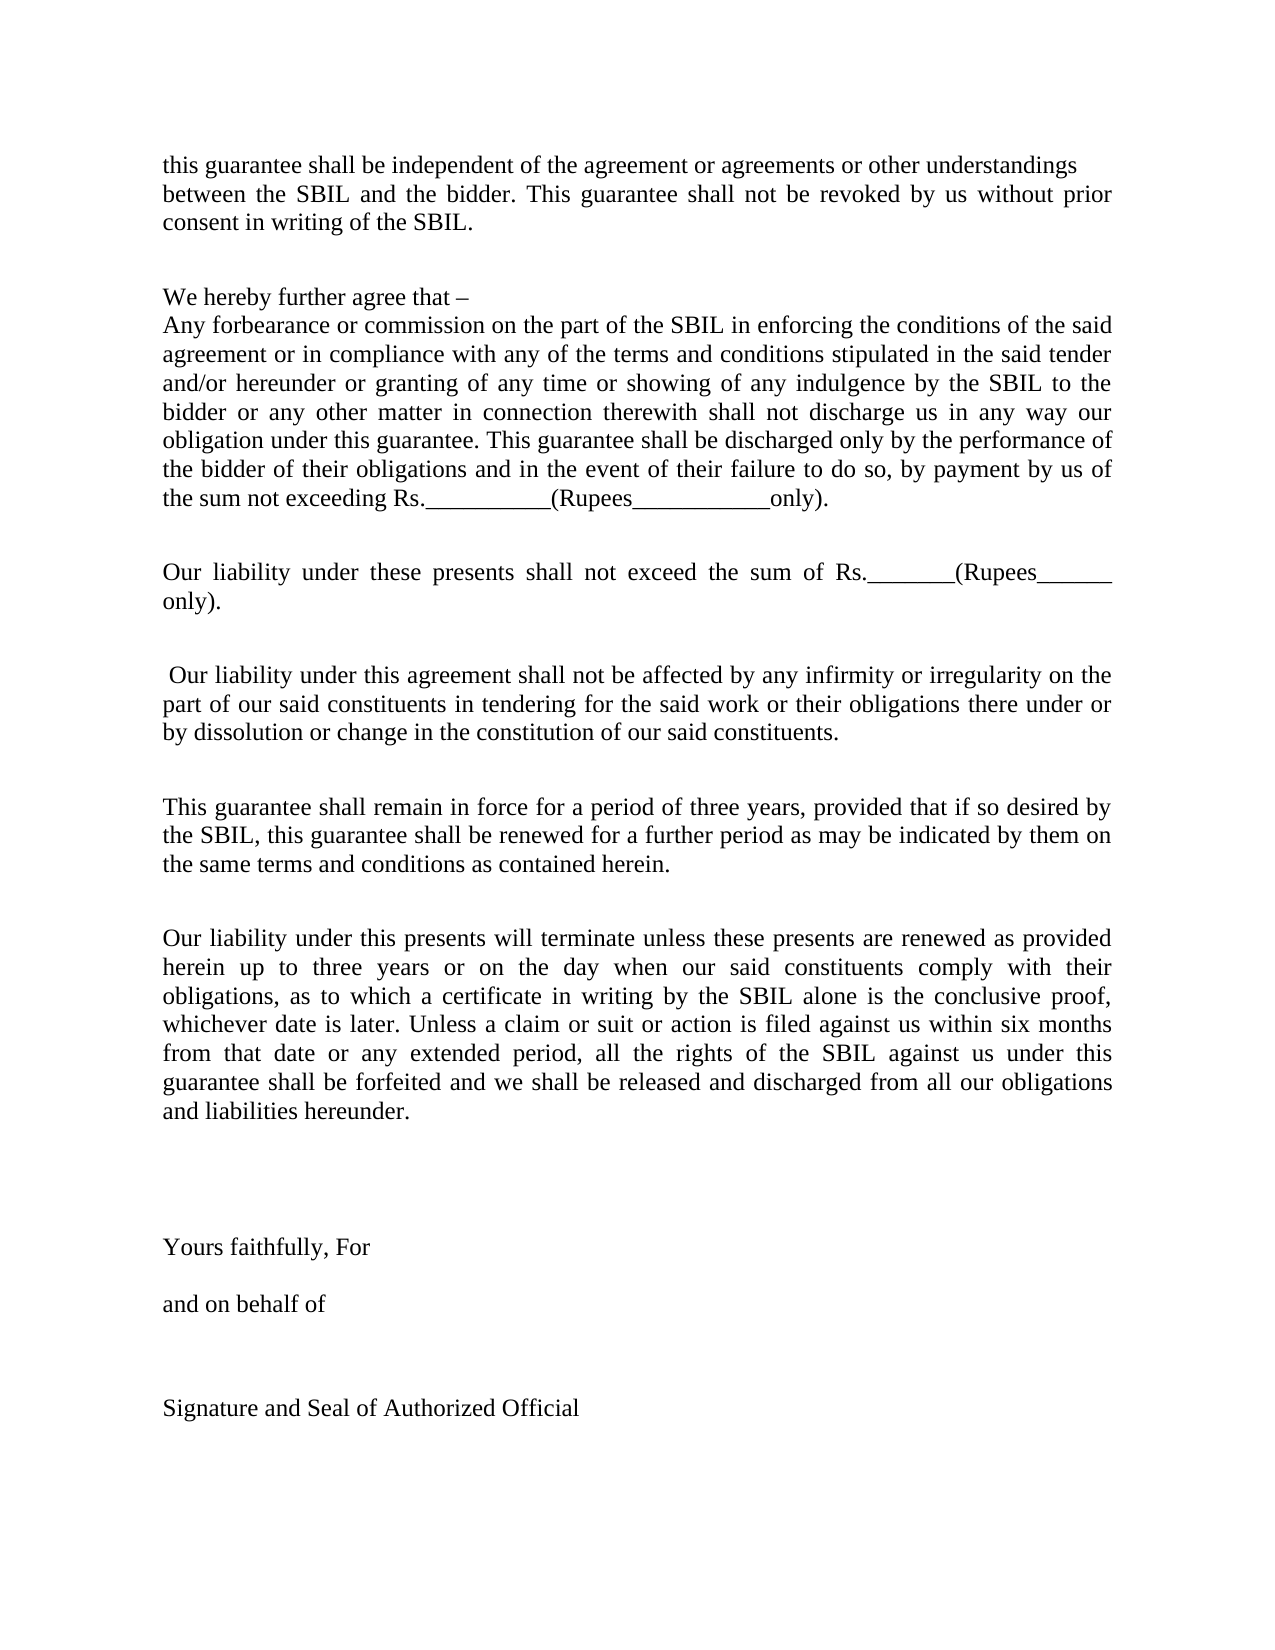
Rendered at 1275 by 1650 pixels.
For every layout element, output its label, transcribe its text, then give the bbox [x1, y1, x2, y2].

text Our liability under these presents shall not exceed the sum of Rs._______(Rupees______ only). [162, 557, 1113, 614]
text Any forbearance or commission on the part of the SBIL in enforcing the conditions of the said agreement or in compliance with any of the terms and conditions stipulated in the said tender and/or hereunder or granting of any time or showing of any indulgence by the SBIL to the bidder or any other matter in connection therewith shall not discharge us in any way our obligation under this guarantee. This guarantee shall be discharged only by the performance of the bidder of their obligations and in the event of their failure to do so, by payment by us of the sum not exceeding Rs.__________(Rupees___________only). [162, 310, 1113, 512]
text Our liability under this agreement shall not be affected by any infirmity or irregularity on the part of our said constituents in tendering for the said work or their obligations there under or by dissolution or change in the constitution of our said constituents. [162, 660, 1113, 746]
text We hereby further agree that – [162, 282, 479, 310]
text Yours faithfully, For and on behalf of [162, 1232, 377, 1318]
text Our liability under this presents will terminate unless these presents are renewed as provided herein up to three years or on the day when our said constituents comply with their obligations, as to which a certificate in writing by the SBIL alone is the conclusive proof, whichever date is later. Unless a claim or suit or action is filed against us within six months from that date or any extended period, all the rights of the SBIL against us under this guarantee shall be forfeited and we shall be released and discharged from all our obligations and liabilities hereunder. [162, 923, 1113, 1124]
text This guarantee shall remain in force for a period of three years, provided that if so desired by the SBIL, this guarantee shall be renewed for a further period as may be indicated by them on the same terms and conditions as contained herein. [162, 792, 1113, 878]
text Signature and Seal of Authorized Official [162, 1393, 590, 1422]
text between the SBIL and the bidder. This guarantee shall not be revoked by us without prior consent in writing of the SBIL. [162, 179, 1113, 236]
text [162, 150, 1113, 179]
